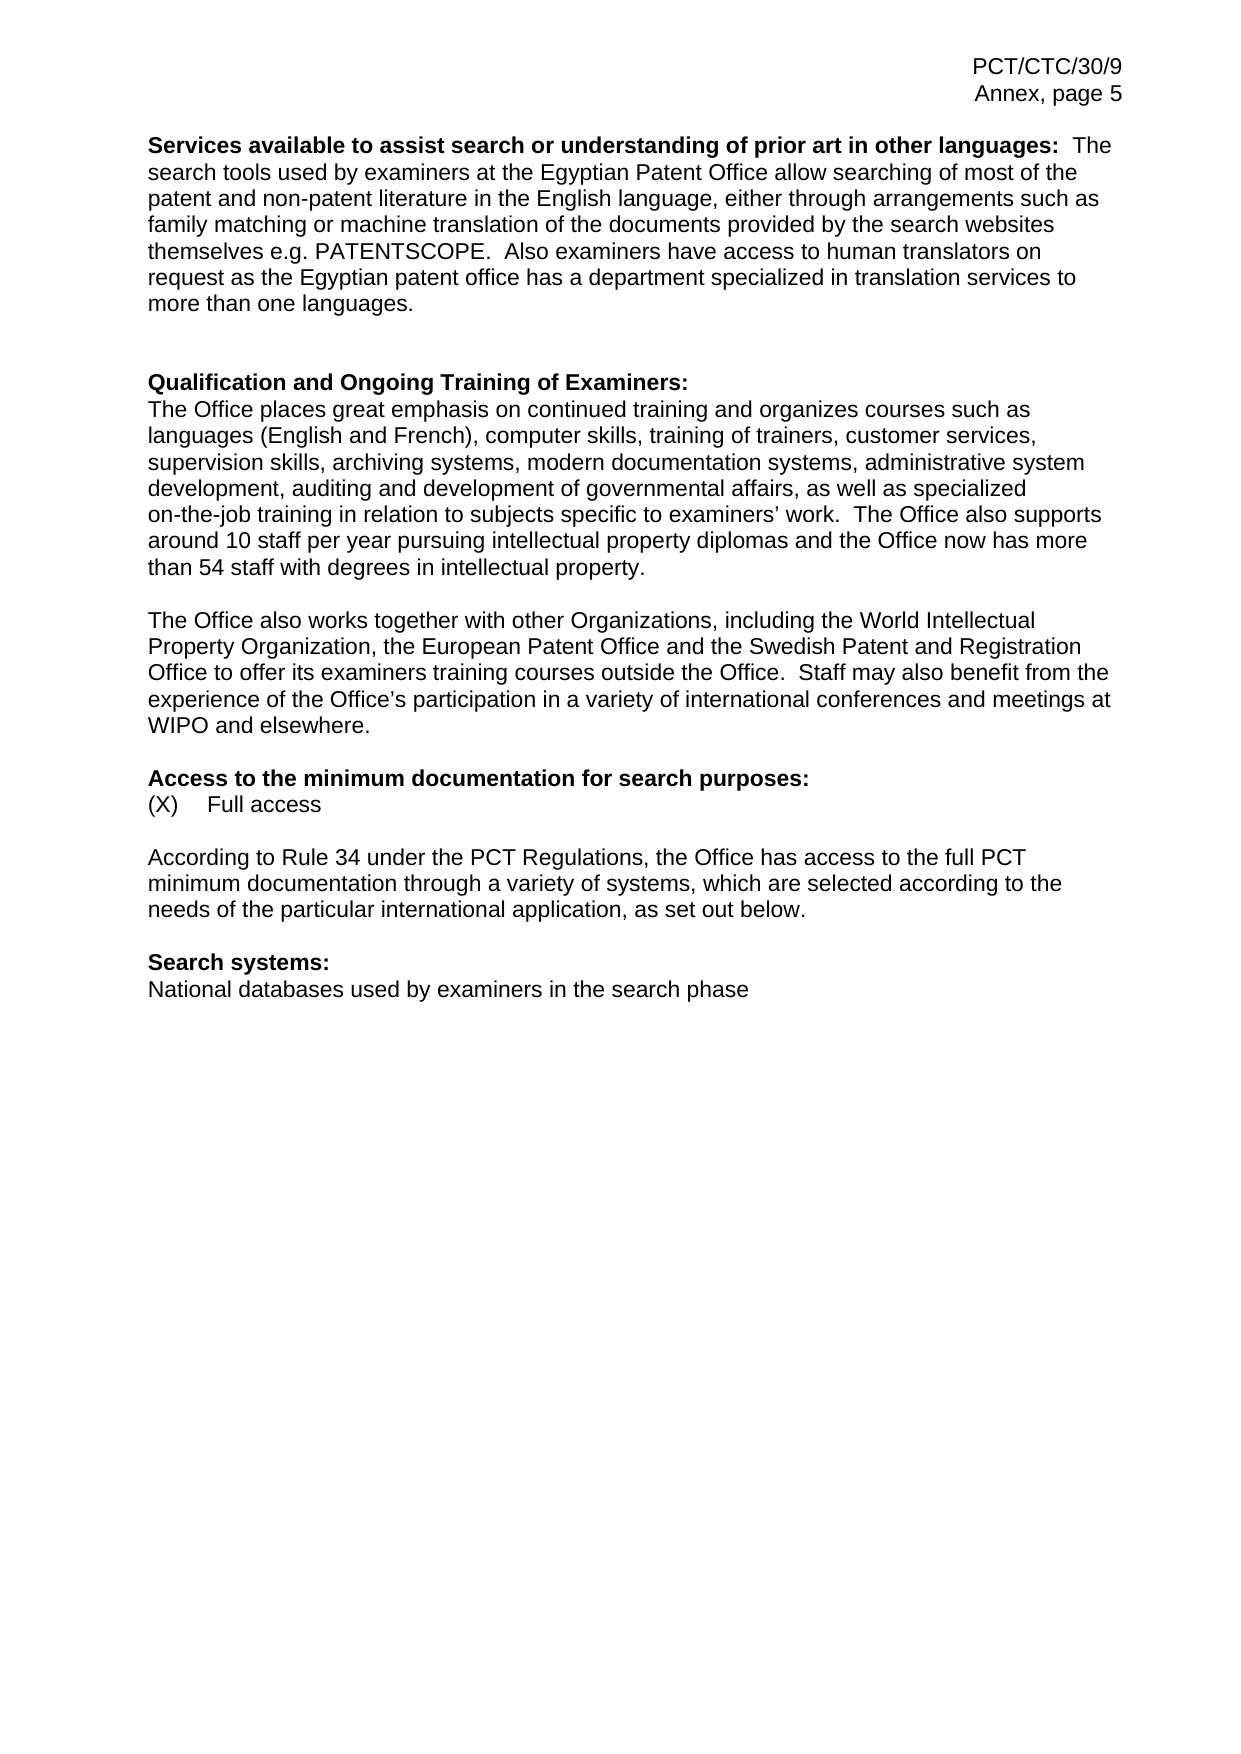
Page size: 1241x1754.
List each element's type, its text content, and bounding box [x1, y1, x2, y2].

text Access to the minimum documentation for search purposes: [148, 765, 1122, 791]
text According to Rule 34 under the PCT Regulations, the Office has access to the full PCT minimum documentation through a variety of systems, which are selected according to the needs of the particular international application, as set out below. [148, 844, 1122, 923]
text Qualification and Ongoing Training of Examiners: [148, 369, 1122, 396]
text National databases used by examiners in the search phase [148, 976, 1122, 1002]
text The Office also works together with other Organizations, including the World Intellectual Property Organization, the European Patent Office and the Swedish Patent and Registration Office to offer its examiners training courses outside the Office. Staff may also benefit from the experience of the Office’s participation in a variety of international conferences and meetings at WIPO and elsewhere. [148, 607, 1122, 738]
text Services available to assist search or understanding of prior art in other languages: The search tools used by examiners at the Egyptian Patent Office allow searching of most of the patent and non-patent literature in the English language, either through arrangements such as family matching or machine translation of the documents provided by the search websites themselves e.g. PATENTSCOPE. Also examiners have access to human translators on request as the Egyptian patent office has a department specialized in translation services to more than one languages. [148, 132, 1122, 317]
text Search systems: [148, 949, 1122, 976]
text (X) Full access [148, 791, 1122, 817]
text The Office places great emphasis on continued training and organizes courses such as languages (English and French), computer skills, training of trainers, customer services, supervision skills, archiving systems, modern documentation systems, administrative system development, auditing and development of governmental affairs, as well as specialized on-the-job training in relation to subjects specific to examiners’ work. The Office also supports around 10 staff per year pursuing intellectual property diplomas and the Office now has more than 54 staff with degrees in intellectual property. [148, 396, 1122, 580]
